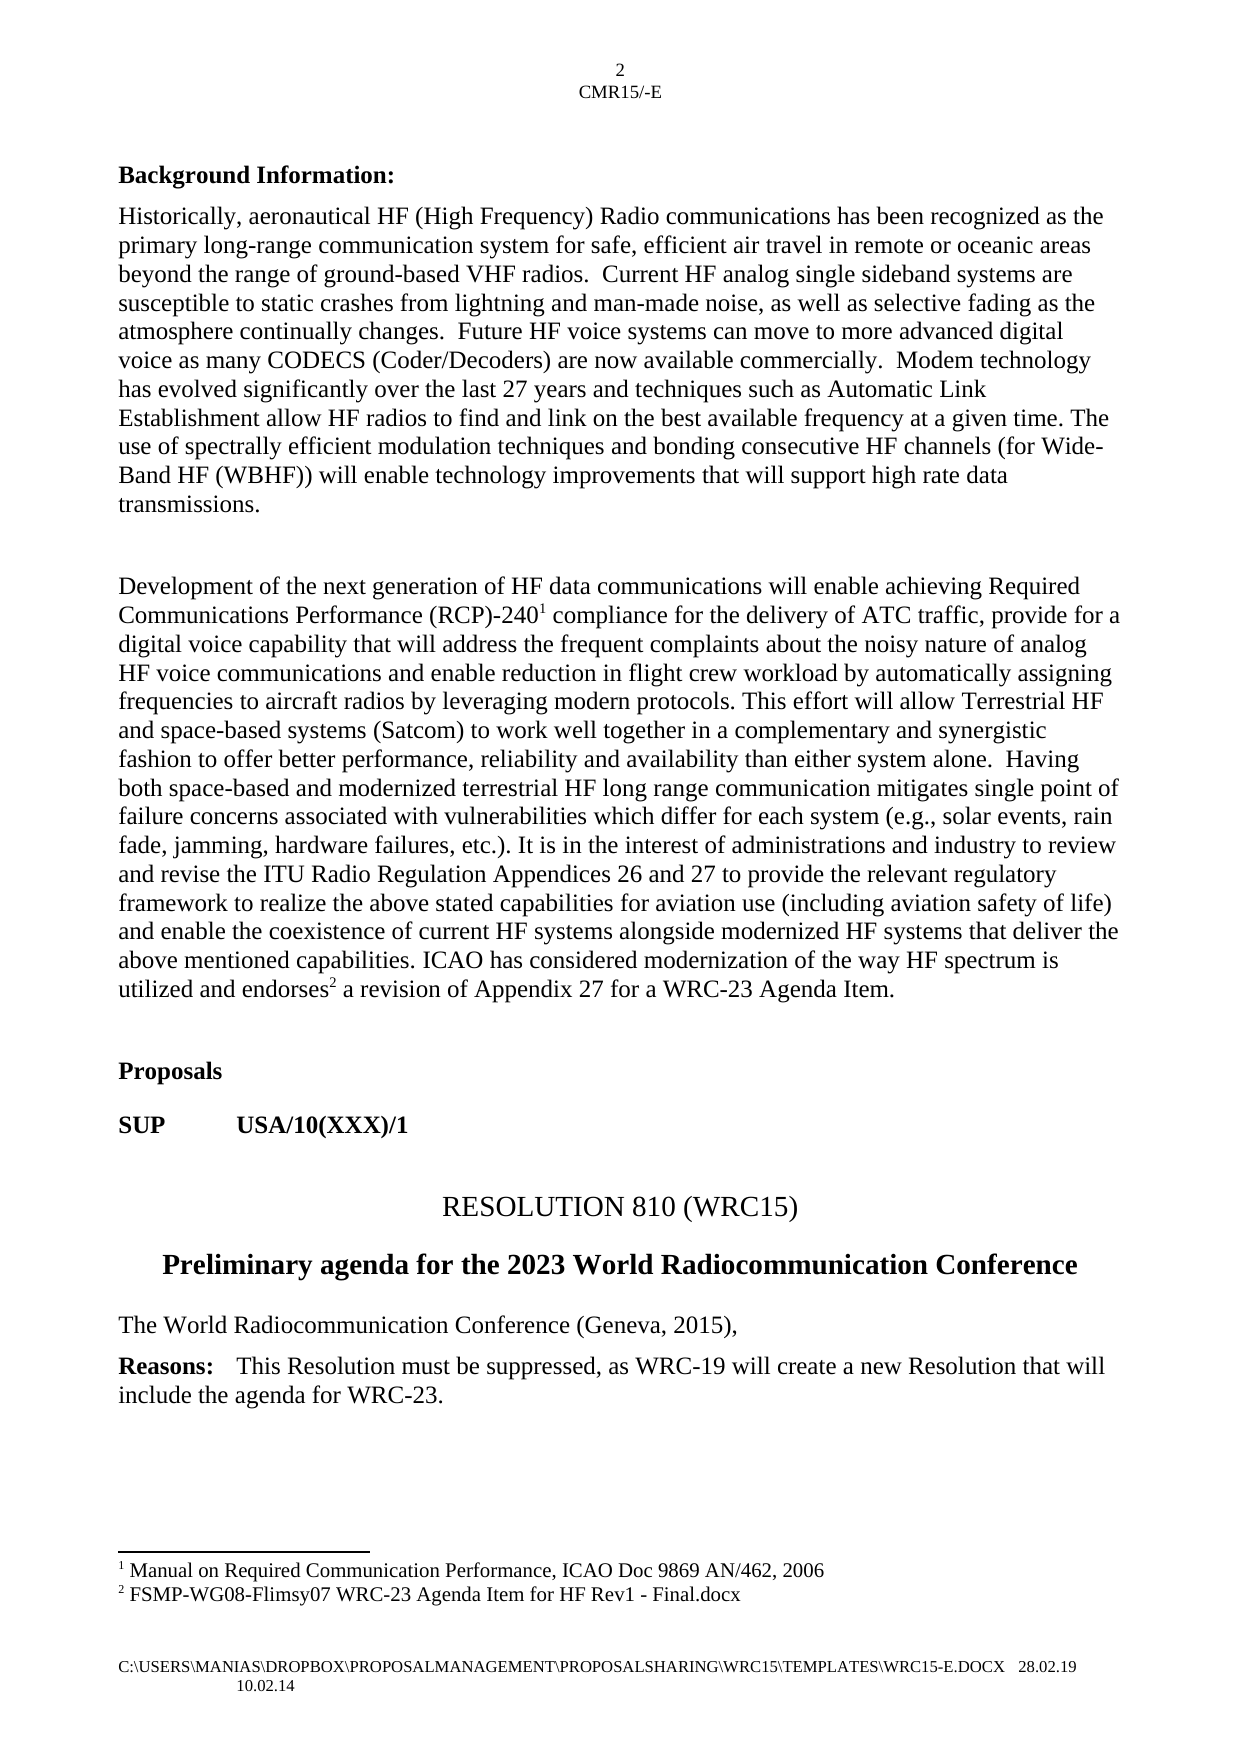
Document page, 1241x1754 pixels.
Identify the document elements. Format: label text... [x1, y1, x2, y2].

text Proposals [118, 1056, 1122, 1085]
text Preliminary agenda for the 2023 World Radiocommunication Conference [118, 1247, 1122, 1281]
text SUP USA/10(XXX)/1 [118, 1110, 1122, 1139]
text Historically, aeronautical HF (High Frequency) Radio communications has been recognized as the primary long-range communication system for safe, efficient air travel in remote or oceanic areas beyond the range of ground-based VHF radios. Current HF analog single sideband systems are susceptible to static crashes from lightning and man-made noise, as well as selective fading as the atmosphere continually changes. Future HF voice systems can move to more advanced digital voice as many CODECS (Coder/Decoders) are now available commercially. Modem technology has evolved significantly over the last 27 years and techniques such as Automatic Link Establishment allow HF radios to find and link on the best available frequency at a given time. The use of spectrally efficient modulation techniques and bonding consecutive HF channels (for Wide-Band HF (WBHF)) will enable technology improvements that will support high rate data transmissions. [118, 201, 1122, 518]
text Development of the next generation of HF data communications will enable achieving Required Communications Performance (RCP)-240 compliance for the delivery of ATC traffic, provide for a digital voice capability that will address the frequent complaints about the noisy nature of analog HF voice communications and enable reduction in flight crew workload by automatically assigning frequencies to aircraft radios by leveraging modern protocols. This effort will allow Terrestrial HF and space-based systems (Satcom) to work well together in a complementary and synergistic fashion to offer better performance, reliability and availability than either system alone. Having both space-based and modernized terrestrial HF long range communication mitigates single point of failure concerns associated with vulnerabilities which differ for each system (e.g., solar events, rain fade, jamming, hardware failures, etc.). It is in the interest of administrations and industry to review and revise the ITU Radio Regulation Appendices 26 and 27 to provide the relevant regulatory framework to realize the above stated capabilities for aviation use (including aviation safety of life) and enable the coexistence of current HF systems alongside modernized HF systems that deliver the above mentioned capabilities. ICAO has considered modernization of the way HF spectrum is utilized and endorses a revision of Appendix 27 for a WRC-23 Agenda Item. [118, 571, 1122, 1003]
text Reasons: This Resolution must be suppressed, as WRC-19 will create a new Resolution that will include the agenda for WRC-23. [118, 1351, 1122, 1409]
text RESOLUTION 810 (WRC15) [118, 1189, 1122, 1222]
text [118, 1310, 1122, 1339]
text Background Information: [118, 160, 1122, 189]
